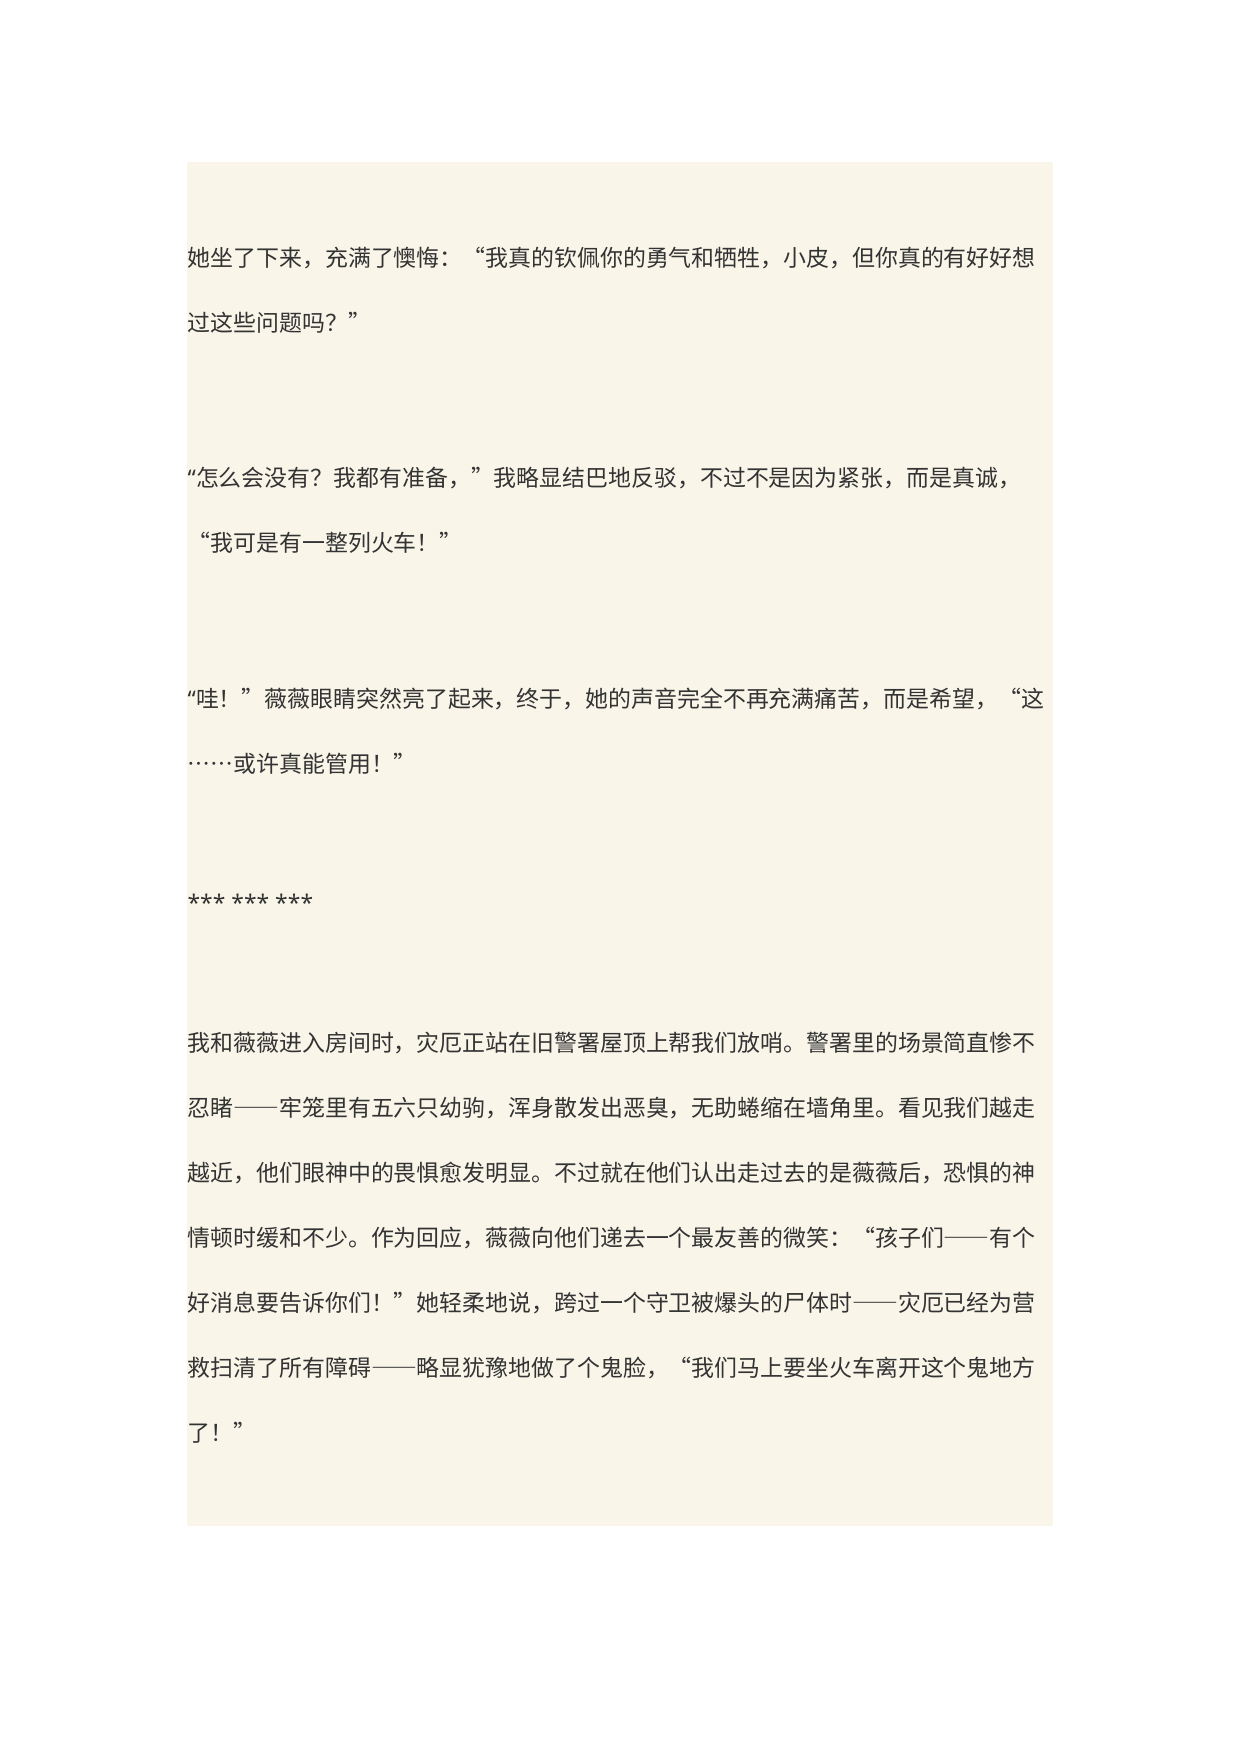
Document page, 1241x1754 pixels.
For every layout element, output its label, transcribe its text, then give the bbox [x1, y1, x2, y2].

text 我和薇薇进入房间时，灾厄正站在旧警署屋顶上帮我们放哨。警署里的场景简直惨不忍睹——牢笼里有五六只幼驹，浑身散发出恶臭，无助蜷缩在墙角里。看见我们越走越近，他们眼神中的畏惧愈发明显。不过就在他们认出走过去的是薇薇后，恐惧的神情顿时缓和不少。作为回应，薇薇向他们递去一个最友善的微笑：“孩子们——有个好消息要告诉你们！”她轻柔地说，跨过一个守卫被爆头的尸体时——灾厄已经为营救扫清了所有障碍——略显犹豫地做了个鬼脸，“我们马上要坐火车离开这个鬼地方了！” [187, 1009, 1053, 1464]
text “怎么会没有？我都有准备，”我略显结巴地反驳，不过不是因为紧张，而是真诚，“我可是有一整列火车！” [187, 444, 1053, 574]
text *** *** *** [187, 886, 1053, 919]
text “哇！”薇薇眼睛突然亮了起来，终于，她的声音完全不再充满痛苦，而是希望，“这……或许真能管用！” [187, 665, 1053, 795]
text 她坐了下来，充满了懊悔：“我真的钦佩你的勇气和牺牲，小皮，但你真的有好好想过这些问题吗？” [187, 224, 1053, 354]
